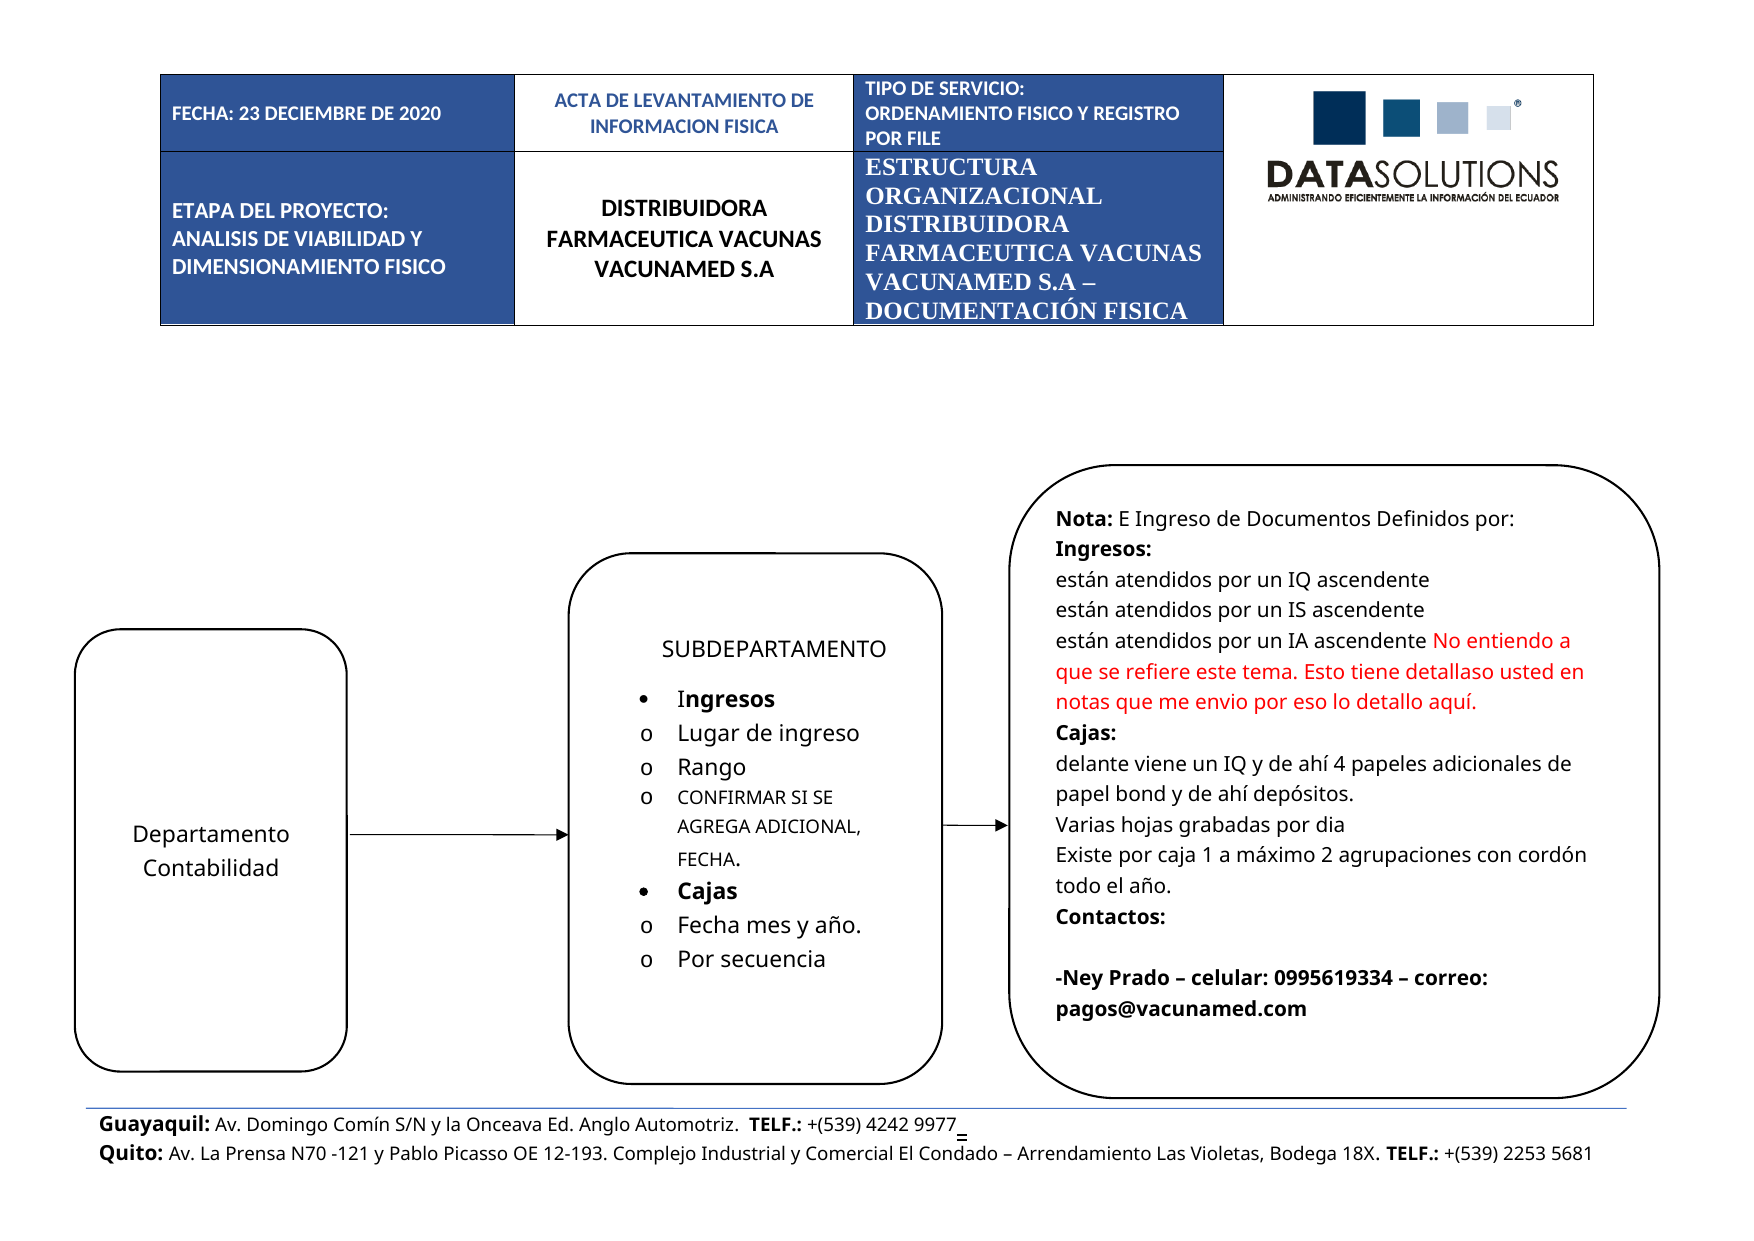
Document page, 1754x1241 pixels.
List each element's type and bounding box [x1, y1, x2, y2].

picture [1265, 87, 1559, 203]
